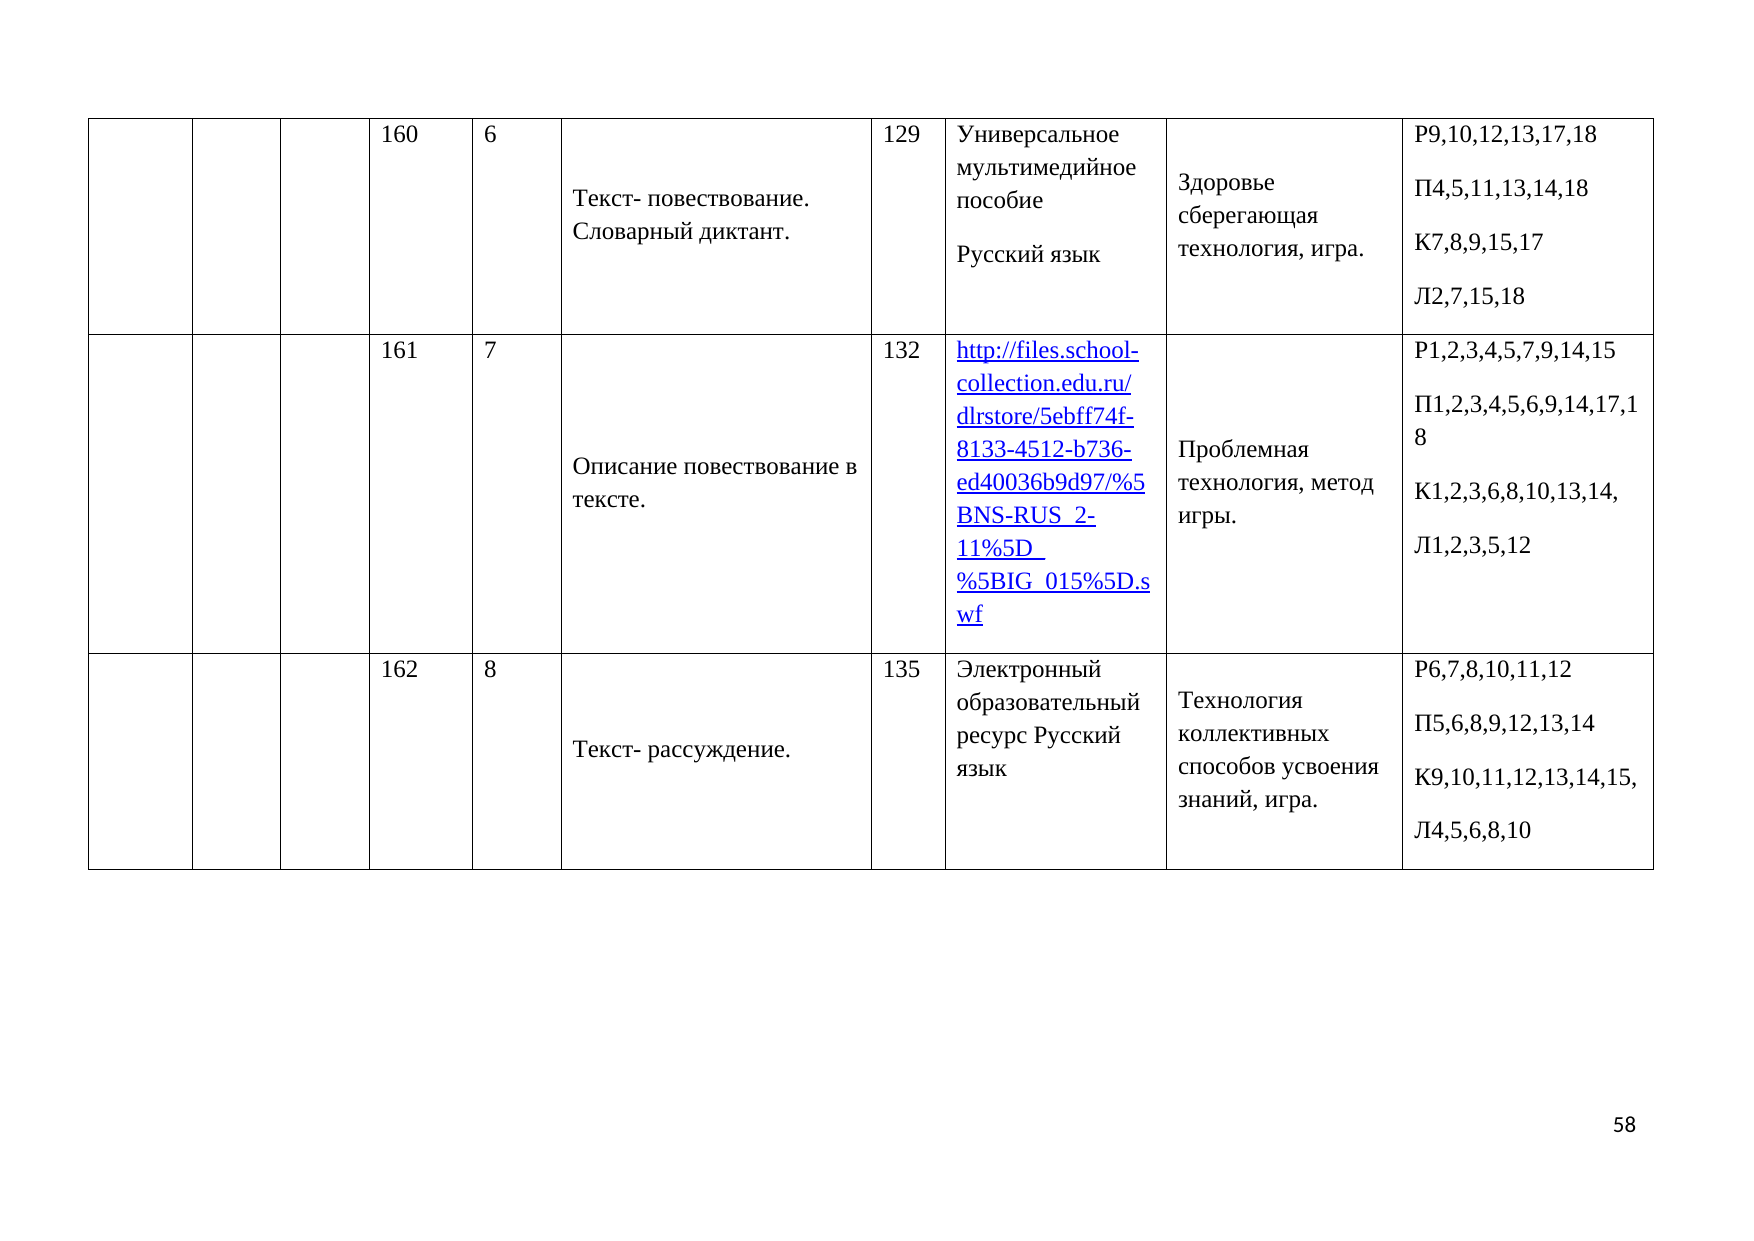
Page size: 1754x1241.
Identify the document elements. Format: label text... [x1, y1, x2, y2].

table_cell Описание повествование в тексте. [562, 335, 871, 653]
table_cell Р6,7,8,10,11,12 П5,6,8,9,12,13,14 К9,10,11,12,13,14,15, Л4,5,6,8,10 [1403, 654, 1653, 869]
table_cell 129 [872, 119, 945, 334]
table_cell 160 [370, 119, 472, 334]
table_cell 161 [370, 335, 472, 653]
table_cell Электронный образовательный ресурс Русский язык [946, 654, 1166, 869]
table_cell Проблемная технология, метод игры. [1167, 335, 1402, 653]
table_cell 132 [872, 335, 945, 653]
table_cell 135 [872, 654, 945, 869]
table_cell Р9,10,12,13,17,18 П4,5,11,13,14,18 К7,8,9,15,17 Л2,7,15,18 [1403, 119, 1653, 334]
table_cell 6 [473, 119, 561, 334]
table_cell http://files.school-collection.edu.ru/dlrstore/5ebff74f-8133-4512-b736-ed40036b9d97/%5BNS-RUS_2-11%5D_%5BIG_015%5D.swf [946, 335, 1166, 653]
table_cell [89, 654, 192, 869]
table_cell Здоровье сберегающая технология, игра. [1167, 119, 1402, 334]
table_cell [281, 119, 369, 334]
table_cell 162 [370, 654, 472, 869]
table_cell [281, 335, 369, 653]
table_cell Текст- повествование. Словарный диктант. [562, 119, 871, 334]
table_cell [193, 335, 280, 653]
table_cell [89, 335, 192, 653]
table_cell [281, 654, 369, 869]
table_cell Р1,2,3,4,5,7,9,14,15 П1,2,3,4,5,6,9,14,17,18 К1,2,3,6,8,10,13,14, Л1,2,3,5,12 [1403, 335, 1653, 653]
table_cell Текст- рассуждение. [562, 654, 871, 869]
table_cell 8 [473, 654, 561, 869]
table_cell Технология коллективных способов усвоения знаний, игра. [1167, 654, 1402, 869]
table_cell [193, 654, 280, 869]
table_cell Универсальное мультимедийное пособие Русский язык [946, 119, 1166, 334]
table_cell 7 [473, 335, 561, 653]
table_cell [193, 119, 280, 334]
table_cell [89, 119, 192, 334]
